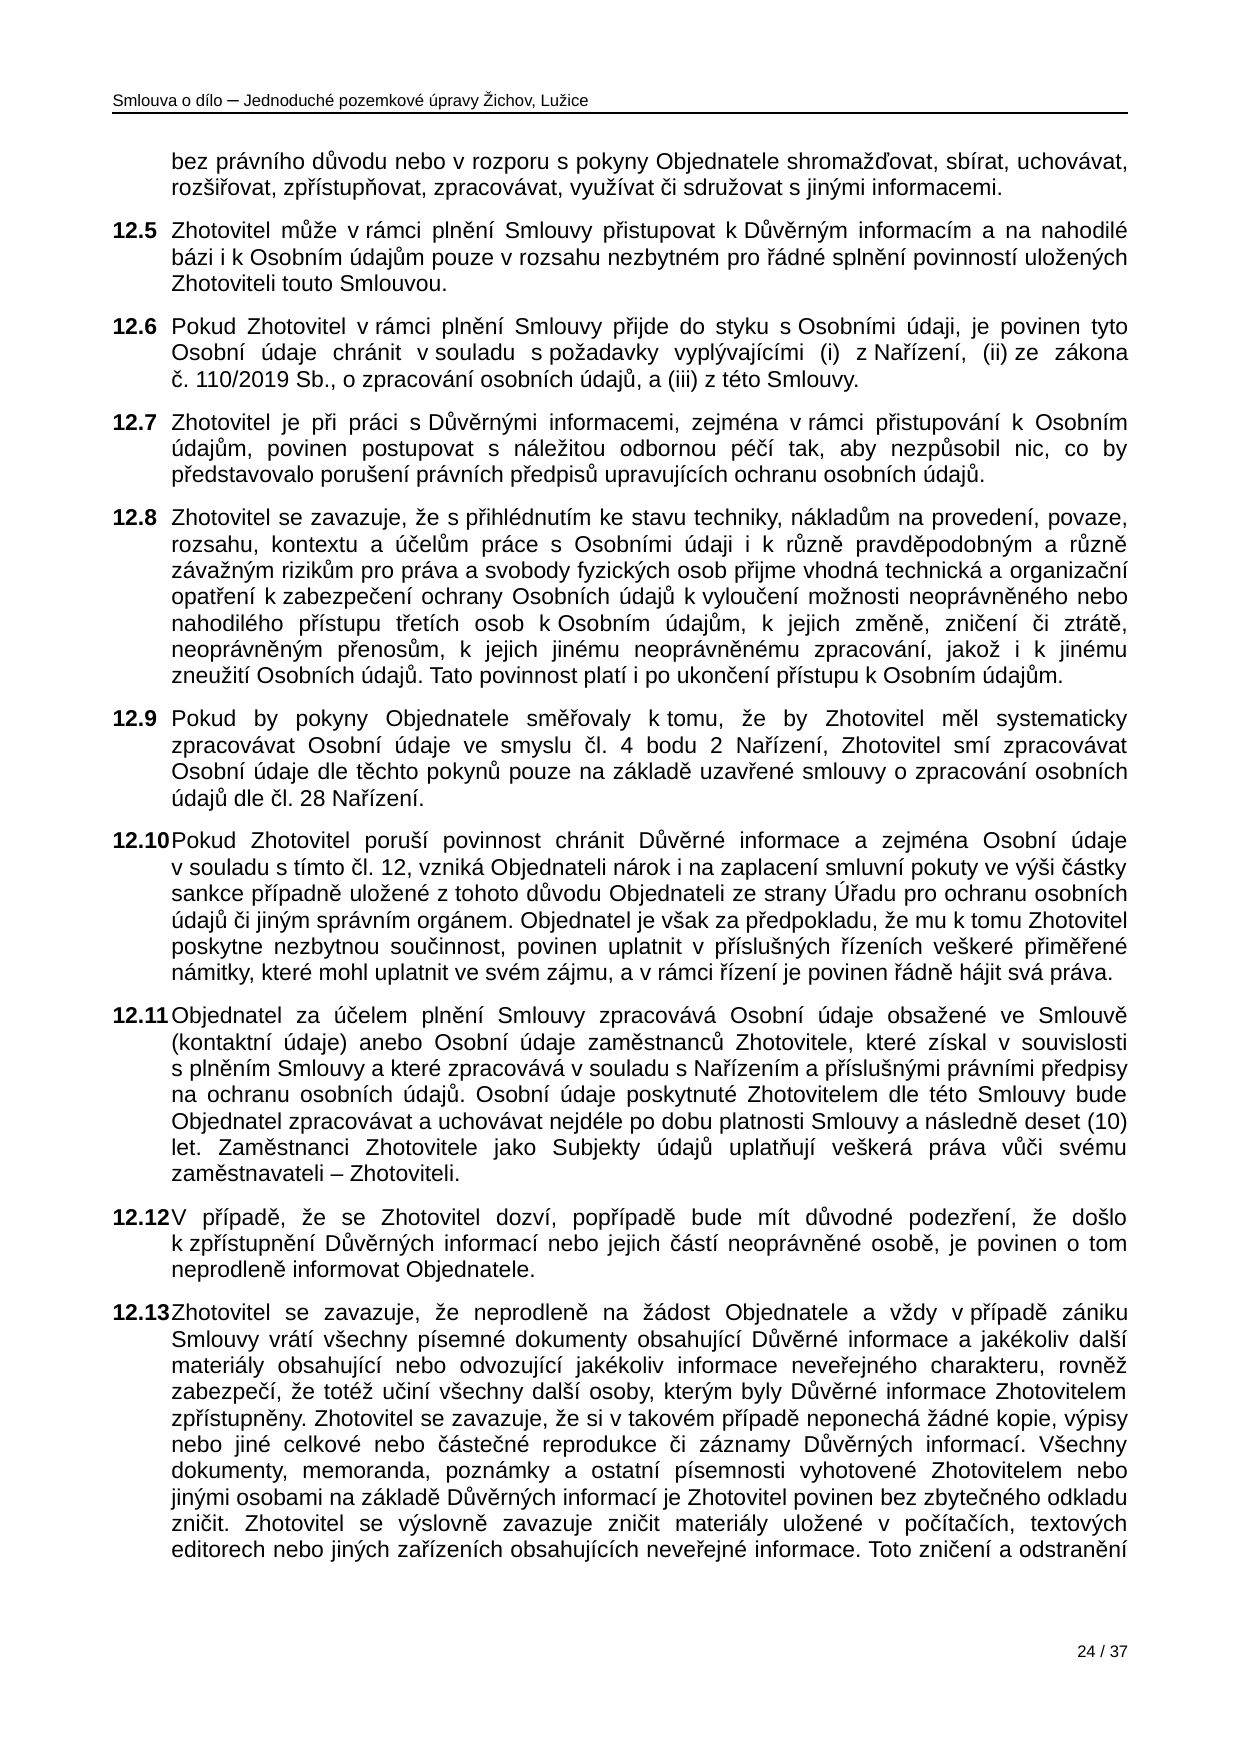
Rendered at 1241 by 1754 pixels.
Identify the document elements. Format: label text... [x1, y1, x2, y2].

text Zhotovitel se zavazuje, že s přihlédnutím ke stavu techniky, nákladům na provedení, povaze, rozsahu, kontextu a účelům práce s Osobními údaji i k různě pravděpodobným a různě závažným rizikům pro práva a svobody fyzických osob přijme vhodná technická a organizační opatření k zabezpečení ochrany Osobních údajů k vyloučení možnosti neoprávněného nebo nahodilého přístupu třetích osob k Osobním údajům, k jejich změně, zničení či ztrátě, neoprávněným přenosům, k jejich jinému neoprávněnému zpracování, jakož i k jinému zneužití Osobních údajů. Tato povinnost platí i po ukončení přístupu k Osobním údajům. [112, 504, 1128, 689]
text Objednatel za účelem plnění Smlouvy zpracovává Osobní údaje obsažené ve Smlouvě (kontaktní údaje) anebo Osobní údaje zaměstnanců Zhotovitele, které získal v souvislosti s plněním Smlouvy a které zpracovává v souladu s Nařízením a příslušnými právními předpisy na ochranu osobních údajů. Osobní údaje poskytnuté Zhotovitelem dle této Smlouvy bude Objednatel zpracovávat a uchovávat nejdéle po dobu platnosti Smlouvy a následně deset (10) let. Zaměstnanci Zhotovitele jako Subjekty údajů uplatňují veškerá práva vůči svému zaměstnavateli – Zhotoviteli. [112, 1002, 1128, 1187]
text V případě, že se Zhotovitel dozví, popřípadě bude mít důvodné podezření, že došlo k zpřístupnění Důvěrných informací nebo jejich částí neoprávněné osobě, je povinen o tom neprodleně informovat Objednatele. [112, 1203, 1128, 1282]
text Pokud Zhotovitel v rámci plnění Smlouvy přijde do styku s Osobními údaji, je povinen tyto Osobní údaje chránit v souladu s požadavky vyplývajícími (i) z Nařízení, (ii) ze zákona č. 110/2019 Sb., o zpracování osobních údajů, a (iii) z této Smlouvy. [112, 313, 1128, 392]
text Pokud by pokyny Objednatele směřovaly k tomu, že by Zhotovitel měl systematicky zpracovávat Osobní údaje ve smyslu čl. 4 bodu 2 Nařízení, Zhotovitel smí zpracovávat Osobní údaje dle těchto pokynů pouze na základě uzavřené smlouvy o zpracování osobních údajů dle čl. 28 Nařízení. [112, 705, 1128, 811]
text Zhotovitel je při práci s Důvěrnými informacemi, zejména v rámci přistupování k Osobním údajům, povinen postupovat s náležitou odbornou péčí tak, aby nezpůsobil nic, co by představovalo porušení právních předpisů upravujících ochranu osobních údajů. [112, 408, 1128, 488]
text Pokud Zhotovitel poruší povinnost chránit Důvěrné informace a zejména Osobní údaje v souladu s tímto čl. 12, vzniká Objednateli nárok i na zaplacení smluvní pokuty ve výši částky sankce případně uložené z tohoto důvodu Objednateli ze strany Úřadu pro ochranu osobních údajů či jiným správním orgánem. Objednatel je však za předpokladu, že mu k tomu Zhotovitel poskytne nezbytnou součinnost, povinen uplatnit v příslušných řízeních veškeré přiměřené námitky, které mohl uplatnit ve svém zájmu, a v rámci řízení je povinen řádně hájit svá práva. [112, 827, 1128, 986]
text Zhotovitel může v rámci plnění Smlouvy přistupovat k Důvěrným informacím a na nahodilé bázi i k Osobním údajům pouze v rozsahu nezbytném pro řádné splnění povinností uložených Zhotoviteli touto Smlouvou. [112, 217, 1128, 296]
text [112, 148, 1128, 200]
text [112, 1299, 1128, 1563]
